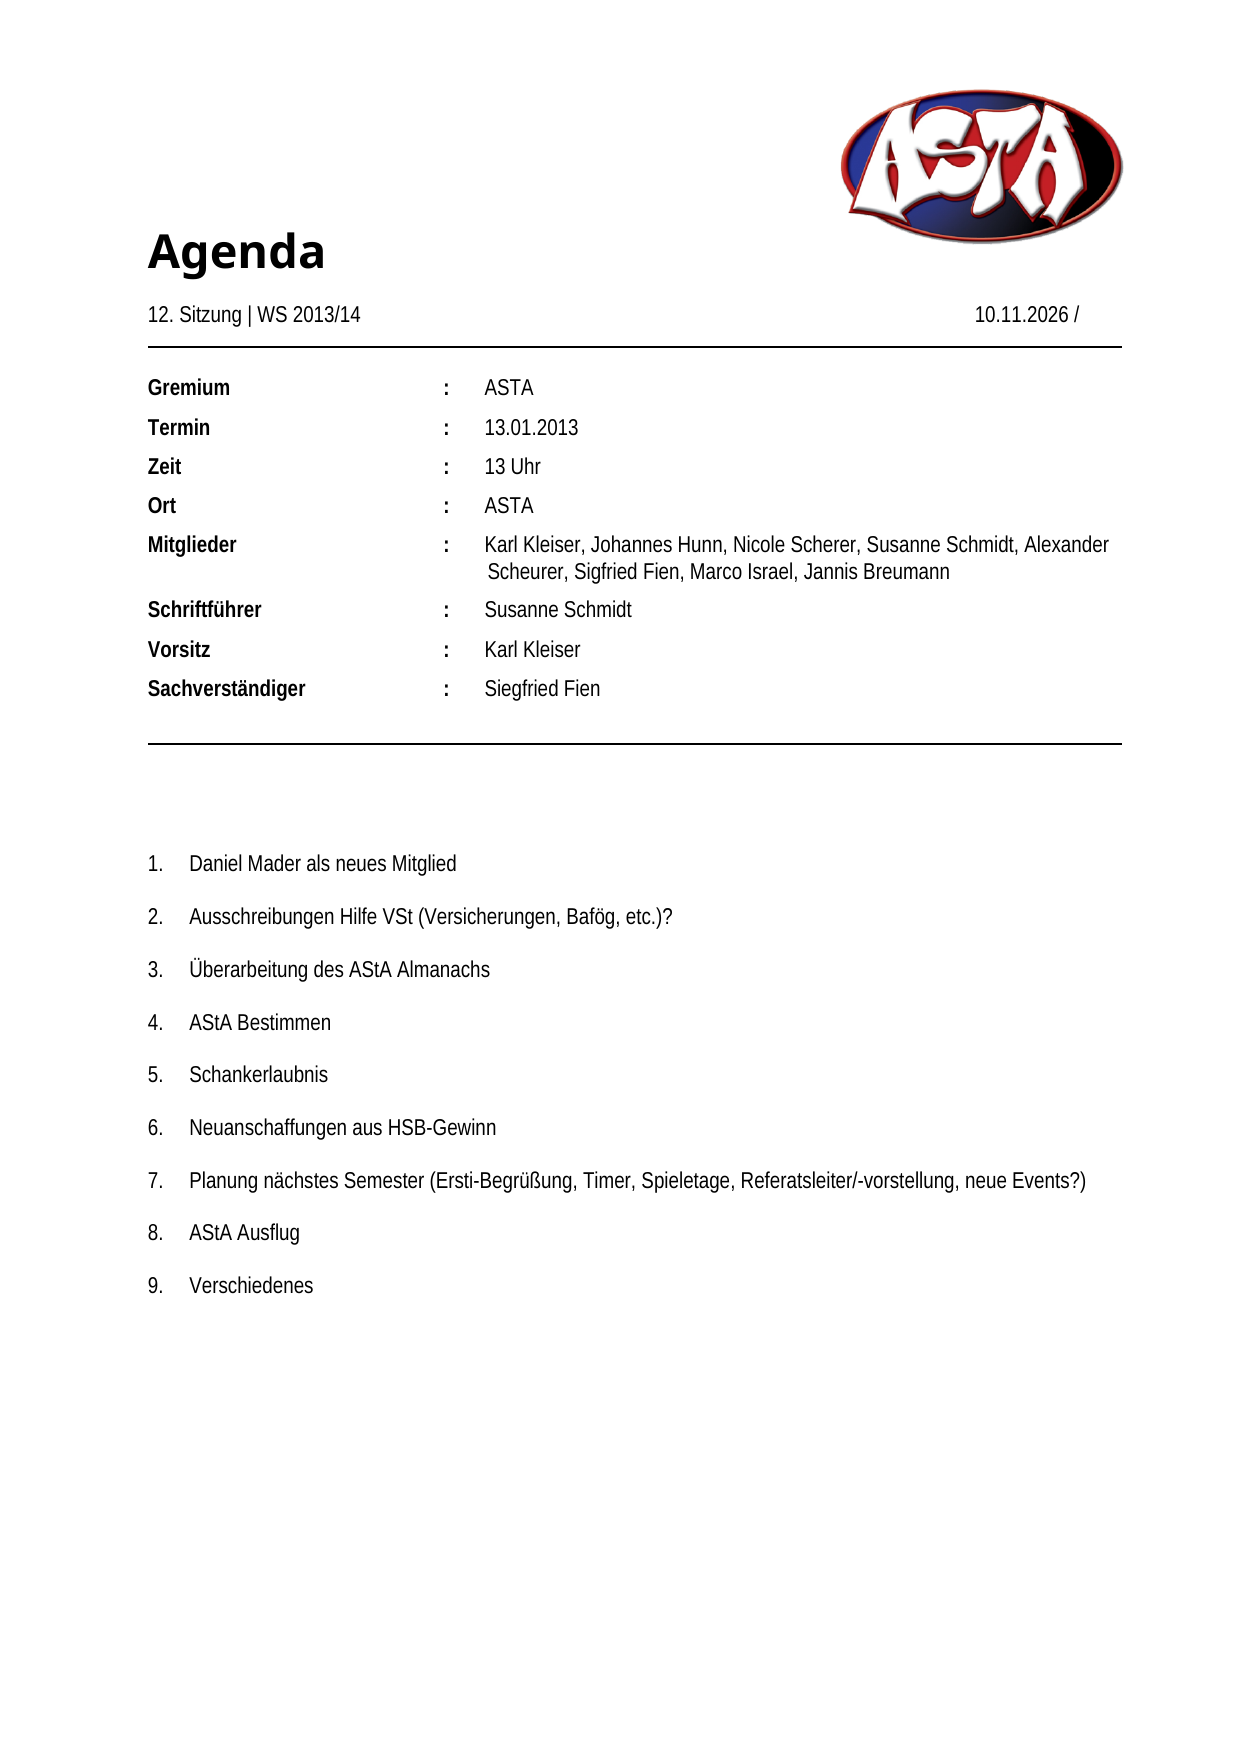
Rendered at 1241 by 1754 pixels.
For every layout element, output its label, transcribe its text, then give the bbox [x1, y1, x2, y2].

list Ausschreibungen Hilfe VSt (Versicherungen, Bafög, etc.)? [148, 903, 1122, 929]
list Neuanschaffungen aus HSB-Gewinn [148, 1114, 1122, 1140]
list AStA Ausflug [148, 1219, 1122, 1246]
text Agenda [148, 218, 1122, 282]
list AStA Bestimmen [148, 1008, 1122, 1035]
list Verschiedenes [148, 1272, 1122, 1298]
text 12. Sitzung | WS 2013/14 06.01.2014 / [148, 301, 1122, 327]
list Schankerlaubnis [148, 1061, 1122, 1087]
text Ort : ASTA [148, 492, 1122, 519]
list Daniel Mader als neues Mitglied [148, 850, 1122, 877]
picture [833, 75, 1134, 266]
text Zeit : 13 Uhr [148, 453, 1122, 479]
text Termin : 13.01.2013 [148, 413, 1122, 440]
list Überarbeitung des AStA Almanachs [148, 956, 1122, 982]
text Mitglieder : Karl Kleiser, Johannes Hunn, Nicole Scherer, Susanne Schmidt, Alexander Scheurer, Sigfried Fien, Marco Israel, Jannis Breumann [148, 531, 1122, 584]
text Sachverständiger : Siegfried Fien [148, 675, 1122, 702]
text Schriftführer : Susanne Schmidt [148, 596, 1122, 623]
list Planung nächstes Semester (Ersti-Begrüßung, Timer, Spieletage, Referatsleiter/-vorstellung, neue Events?) [148, 1167, 1122, 1193]
text Vorsitz : Karl Kleiser [148, 636, 1122, 662]
text Gremium : ASTA [148, 374, 1122, 400]
